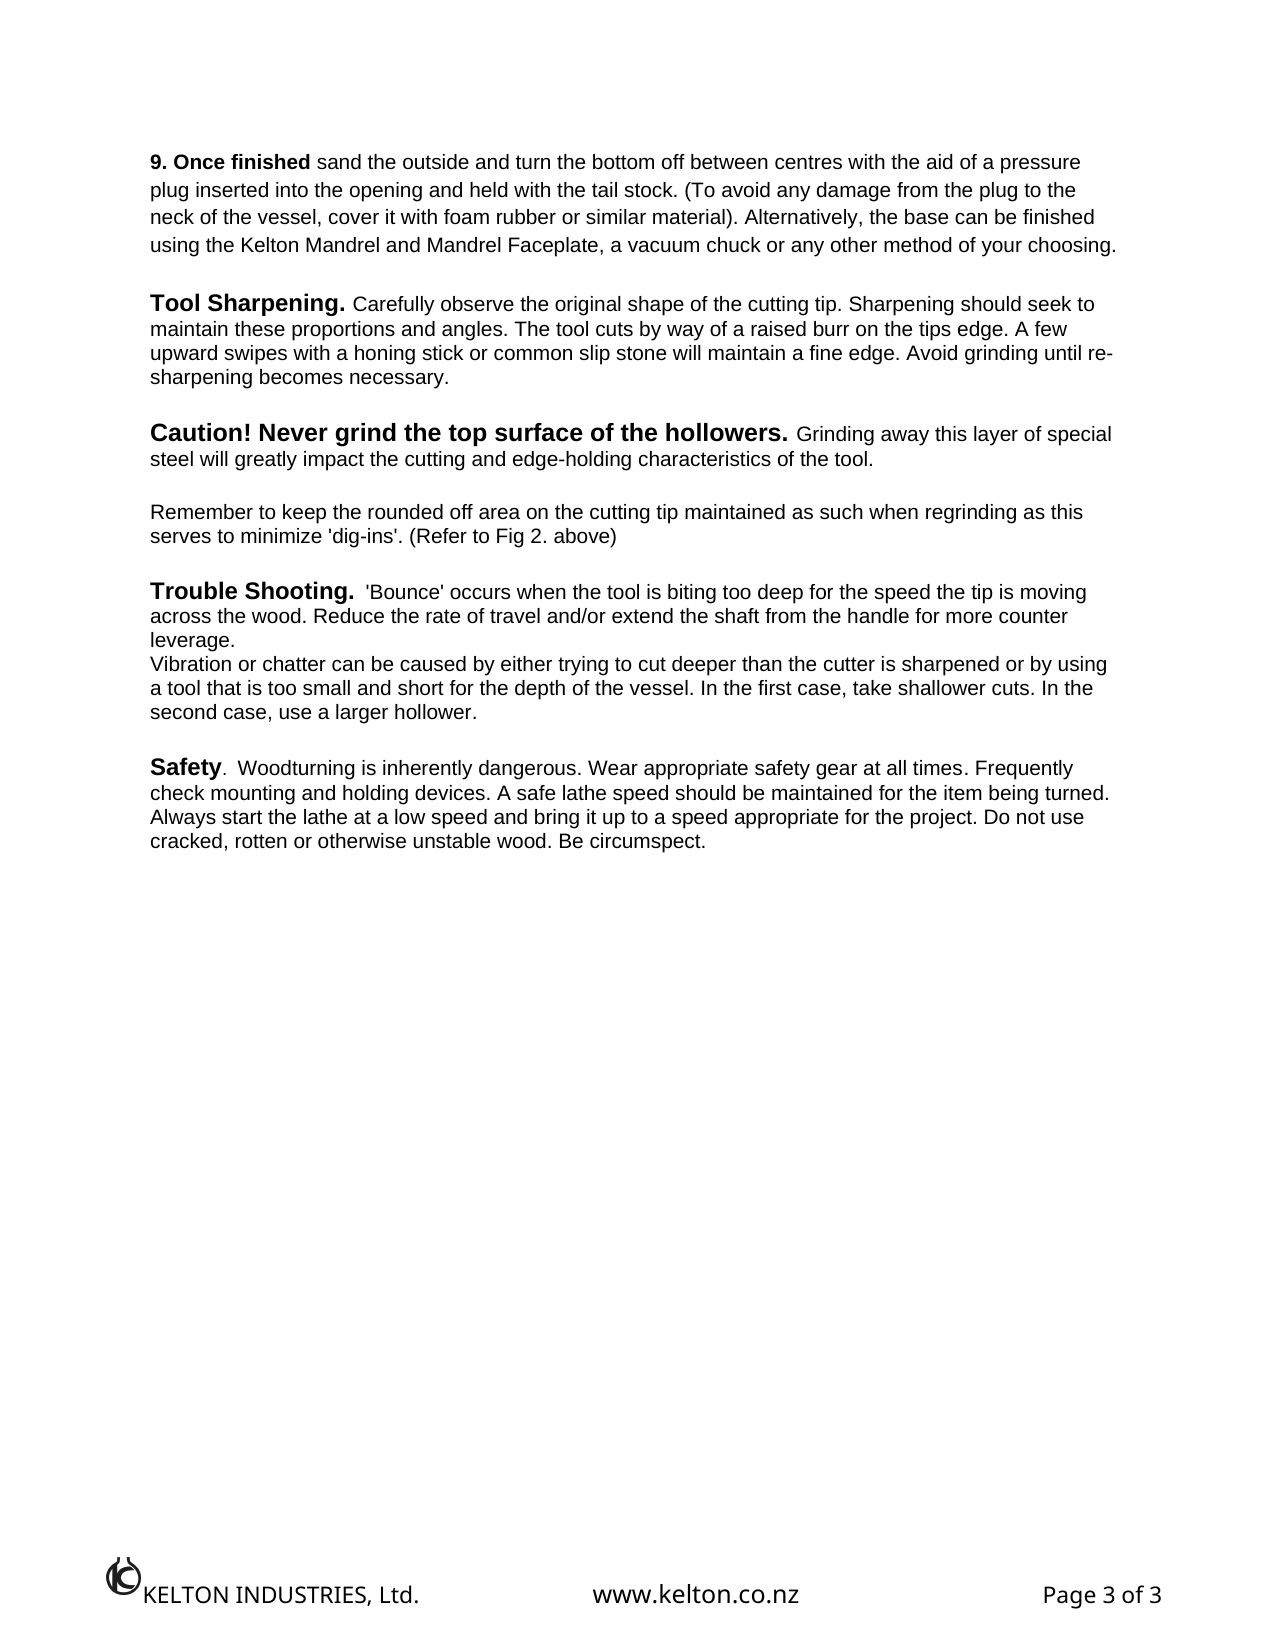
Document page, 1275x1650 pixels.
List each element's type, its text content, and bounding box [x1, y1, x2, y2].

text Remember to keep the rounded off area on the cutting tip maintained as such when regrinding as this serves to minimize 'dig-ins'. (Refer to Fig 2. above) [150, 500, 1125, 548]
text Safety. Woodturning is inherently dangerous. Wear appropriate safety gear at all times. Frequently check mounting and holding devices. A safe lathe speed should be maintained for the item being turned. Always start the lathe at a low speed and bring it up to a speed appropriate for the project. Do not use cracked, rotten or otherwise unstable wood. Be circumspect. [150, 753, 1125, 853]
text Trouble Shooting. 'Bounce' occurs when the tool is biting too deep for the speed the tip is moving across the wood. Reduce the rate of travel and/or extend the shaft from the handle for more counter leverage. Vibration or chatter can be caused by either trying to cut deeper than the cutter is sharpened or by using a tool that is too small and short for the depth of the vessel. In the first case, take shallower cuts. In the second case, use a larger hollower. [150, 577, 1125, 724]
text Tool Sharpening. Carefully observe the original shape of the cutting tip. Sharpening should seek to maintain these proportions and angles. The tool cuts by way of a raised burr on the tips edge. A few upward swipes with a honing stick or common slip stone will maintain a fine edge. Avoid grinding until re-sharpening becomes necessary. [150, 289, 1125, 389]
text 9. Once finished sand the outside and turn the bottom off between centres with the aid of a pressure plug inserted into the opening and held with the tail stock. (To avoid any damage from the plug to the neck of the vessel, cover it with foam rubber or similar material). Alternatively, the base can be finished using the Kelton Mandrel and Mandrel Faceplate, a vacuum chuck or any other method of your choosing. [150, 150, 1125, 256]
text Caution! Never grind the top surface of the hollowers. Grinding away this layer of special steel will greatly impact the cutting and edge-holding characteristics of the tool. [150, 418, 1125, 471]
